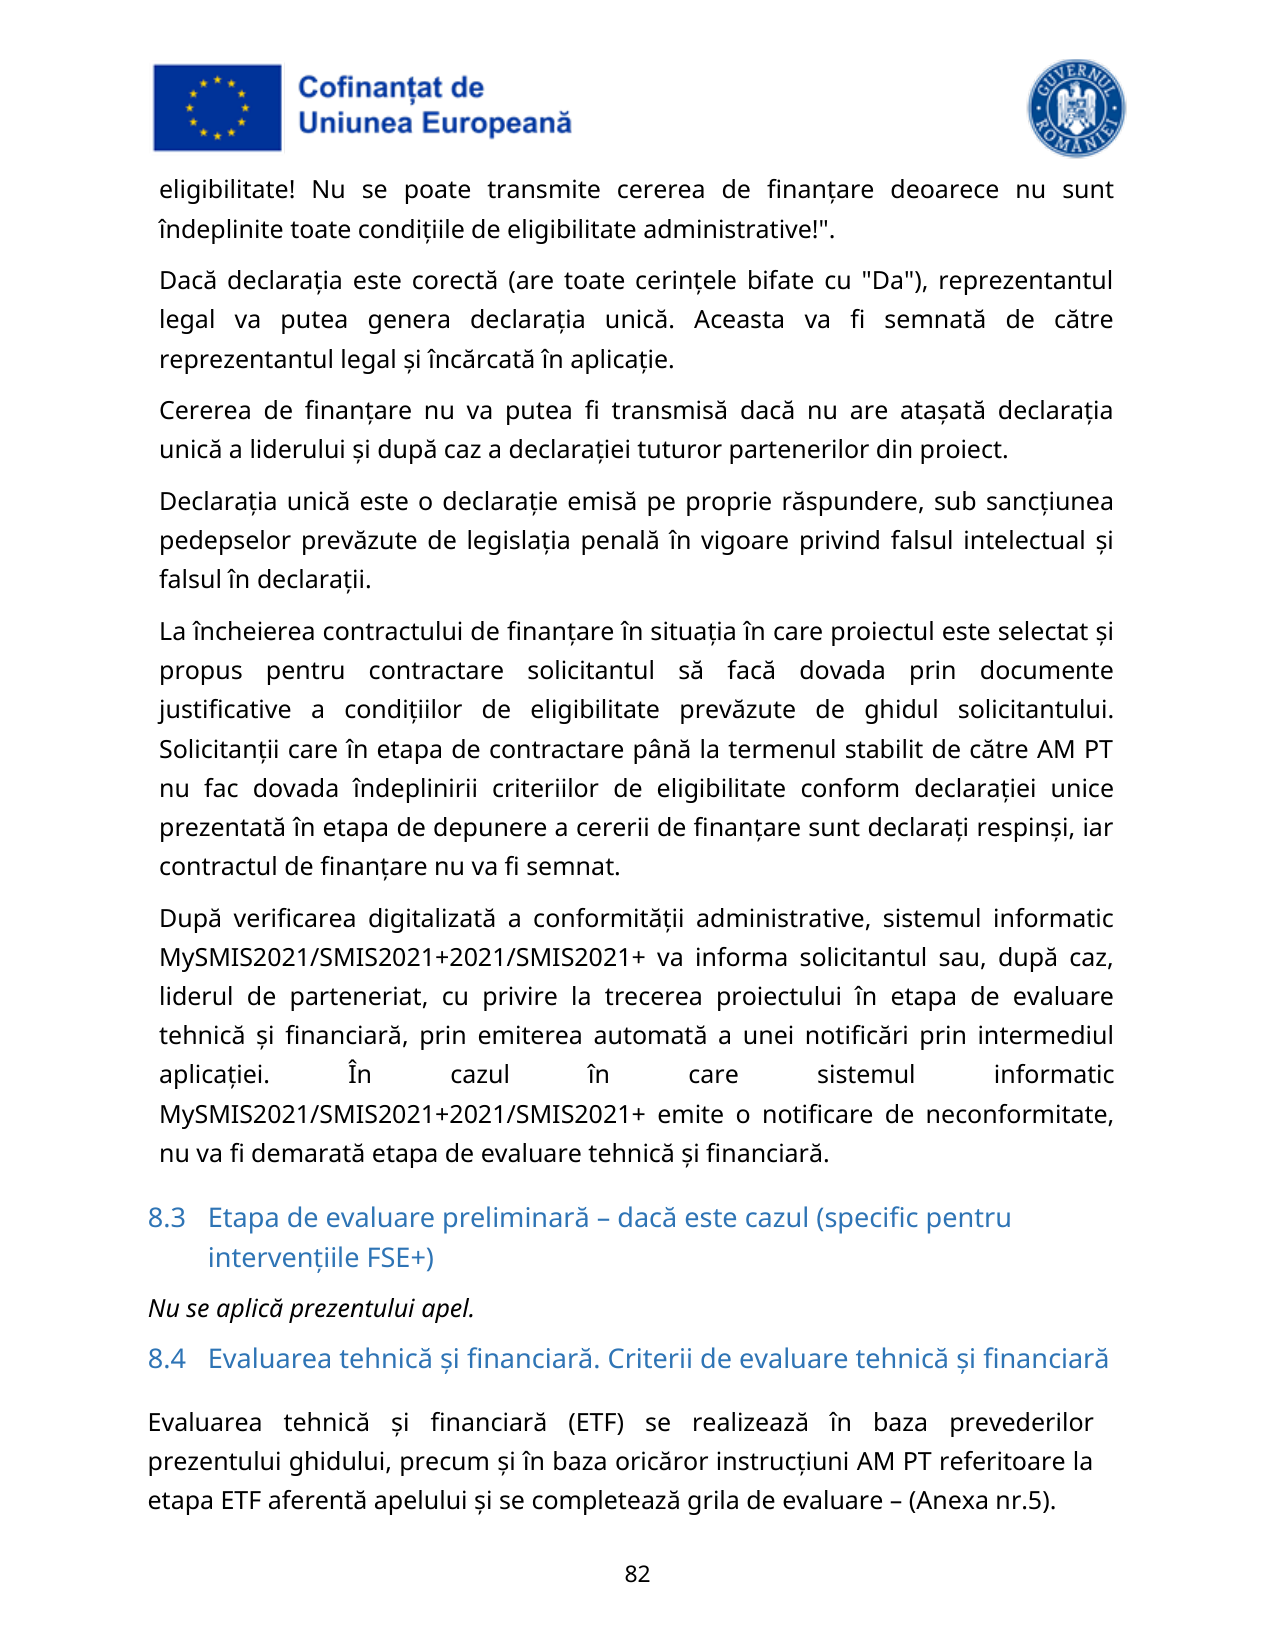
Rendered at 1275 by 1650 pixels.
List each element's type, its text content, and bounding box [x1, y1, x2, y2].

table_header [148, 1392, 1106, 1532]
text Nu se aplică prezentului apel. [148, 1291, 1127, 1324]
picture [147, 59, 1128, 160]
subtitle Evaluarea tehnică și financiară. Criterii de evaluare tehnică și financiară [148, 1340, 1127, 1377]
subtitle Etapa de evaluare preliminară – dacă este cazul (specific pentru intervențiile FSE+) [148, 1198, 1127, 1275]
